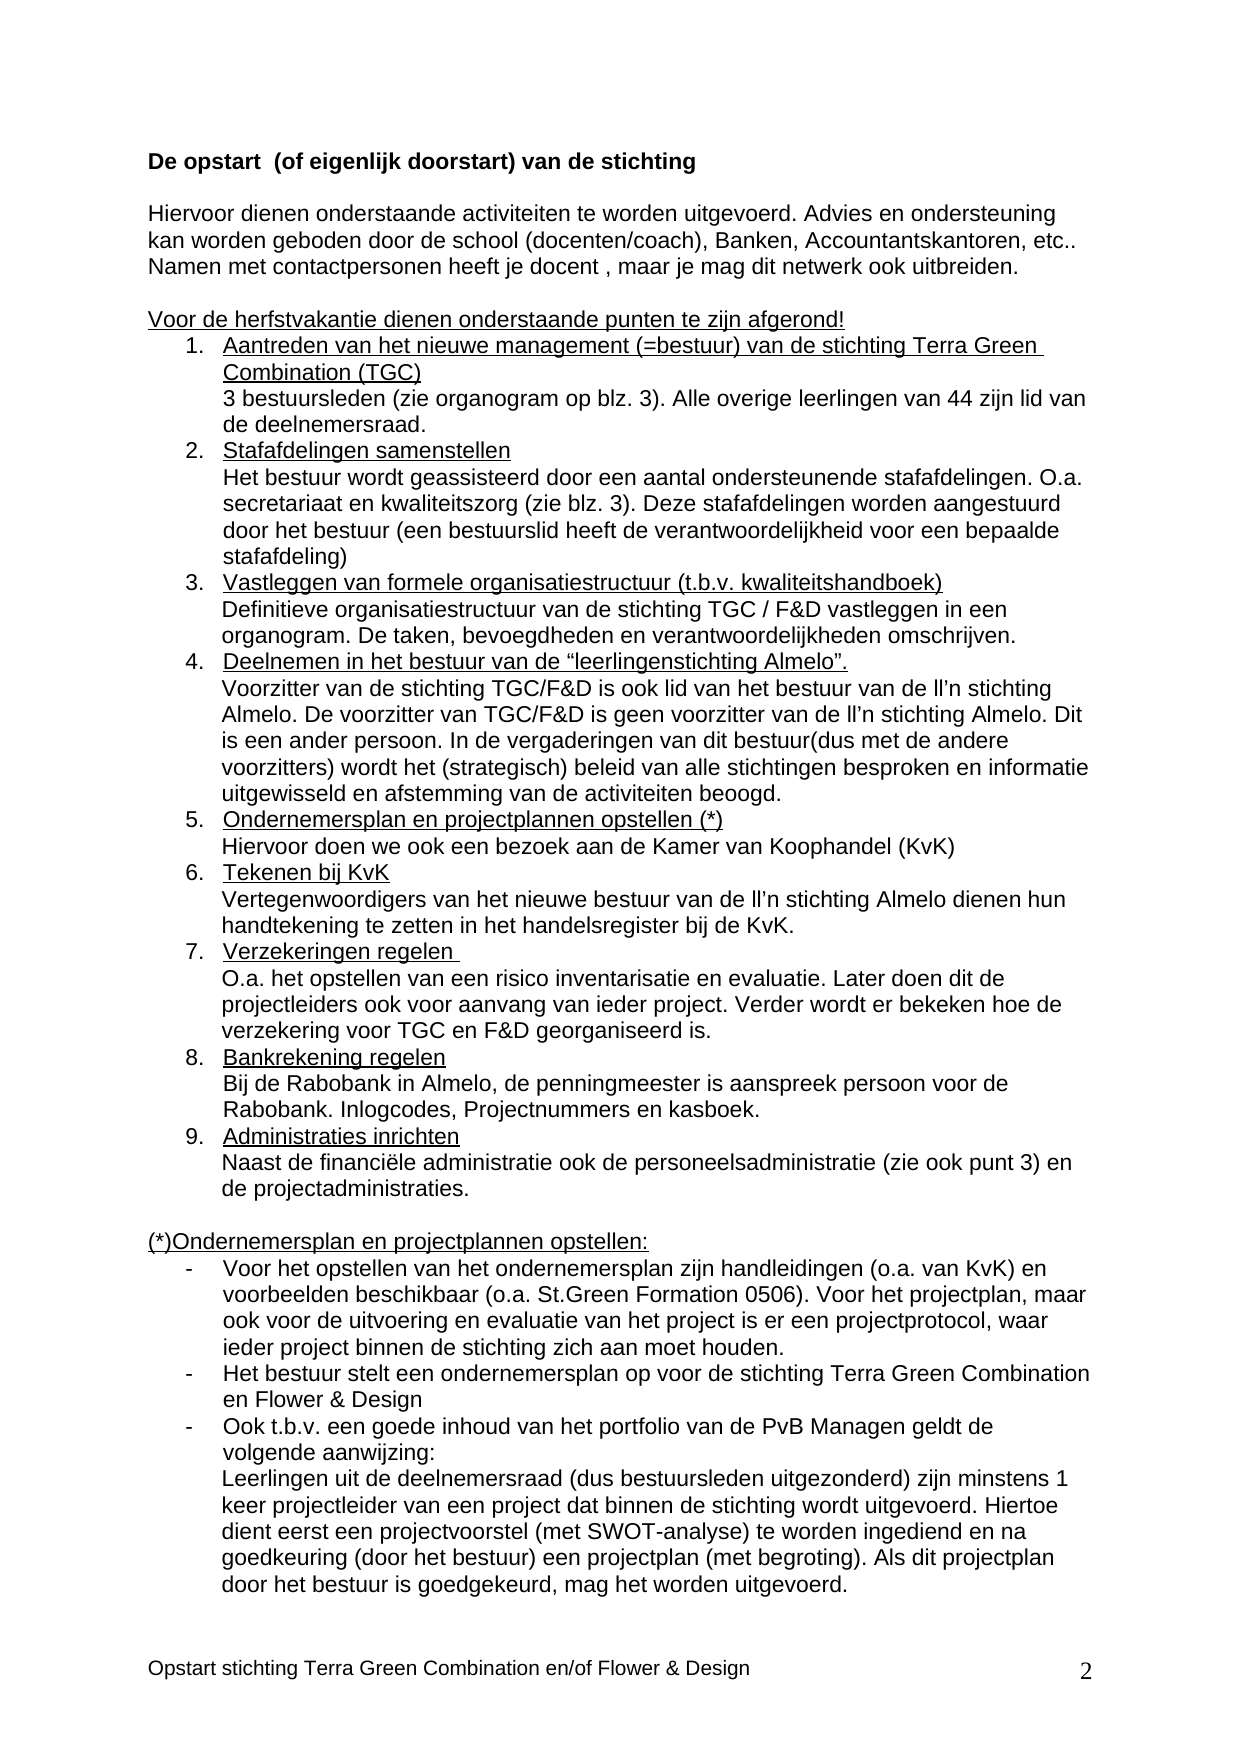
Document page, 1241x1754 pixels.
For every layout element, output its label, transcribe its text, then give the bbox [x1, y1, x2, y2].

list Bankrekening regelen [185, 1044, 1093, 1070]
list Vastleggen van formele organisatiestructuur (t.b.v. kwaliteitshandboek) [185, 569, 1093, 596]
text Definitieve organisatiestructuur van de stichting TGC / F&D vastleggen in een organogram. De taken, bevoegdheden en verantwoordelijkheden omschrijven. [221, 596, 1093, 648]
text 3 bestuursleden (zie organogram op blz. 3). Alle overige leerlingen van 44 zijn lid van de deelnemersraad. [185, 385, 1093, 437]
text Bij de Rabobank in Almelo, de penningmeester is aanspreek persoon voor de Rabobank. Inlogcodes, Projectnummers en kasboek. [223, 1070, 1093, 1123]
text De opstart (of eigenlijk doorstart) van de stichting [148, 148, 1093, 174]
list Aantreden van het nieuwe management (=bestuur) van de stichting Terra Green Combination (TGC) [185, 332, 1093, 385]
text Vertegenwoordigers van het nieuwe bestuur van de ll’n stichting Almelo dienen hun handtekening te zetten in het handelsregister bij de KvK. [221, 886, 1093, 938]
list Deelnemen in het bestuur van de “leerlingenstichting Almelo”. [185, 648, 1093, 675]
text Hiervoor doen we ook een bezoek aan de Kamer van Koophandel (KvK) [221, 833, 1093, 859]
text (*)Ondernemersplan en projectplannen opstellen: [148, 1228, 1093, 1254]
text Leerlingen uit de deelnemersraad (dus bestuursleden uitgezonderd) zijn minstens 1 keer projectleider van een project dat binnen de stichting wordt uitgevoerd. Hiertoe dient eerst een projectvoorstel (met SWOT-analyse) te worden ingediend en na goedkeuring (door het bestuur) een projectplan (met begroting). Als dit projectplan door het bestuur is goedgekeurd, mag het worden uitgevoerd. [221, 1465, 1093, 1597]
list Administraties inrichten [185, 1123, 1093, 1149]
list Het bestuur stelt een ondernemersplan op voor de stichting Terra Green Combination en Flower & Design [185, 1360, 1093, 1413]
text Hiervoor dienen onderstaande activiteiten te worden uitgevoerd. Advies en ondersteuning kan worden geboden door de school (docenten/coach), Banken, Accountantskantoren, etc.. Namen met contactpersonen heeft je docent , maar je mag dit netwerk ook uitbreiden. [148, 200, 1093, 279]
list Tekenen bij KvK [185, 859, 1093, 886]
text Het bestuur wordt geassisteerd door een aantal ondersteunende stafafdelingen. O.a. secretariaat en kwaliteitszorg (zie blz. 3). Deze stafafdelingen worden aangestuurd door het bestuur (een bestuurslid heeft de verantwoordelijkheid voor een bepaalde stafafdeling) [148, 464, 1093, 569]
text Voorzitter van de stichting TGC/F&D is ook lid van het bestuur van de ll’n stichting Almelo. De voorzitter van TGC/F&D is geen voorzitter van de ll’n stichting Almelo. Dit is een ander persoon. In de vergaderingen van dit bestuur(dus met de andere voorzitters) wordt het (strategisch) beleid van alle stichtingen besproken en informatie uitgewisseld en afstemming van de activiteiten beoogd. [221, 675, 1093, 806]
list Ondernemersplan en projectplannen opstellen (*) [185, 806, 1093, 833]
list Ook t.b.v. een goede inhoud van het portfolio van de PvB Managen geldt de volgende aanwijzing: [185, 1413, 1093, 1465]
text Voor de herfstvakantie dienen onderstaande punten te zijn afgerond! [148, 306, 1093, 332]
list Verzekeringen regelen [185, 938, 1093, 964]
text Naast de financiële administratie ook de personeelsadministratie (zie ook punt 3) en de projectadministraties. [221, 1149, 1093, 1202]
list Stafafdelingen samenstellen [185, 437, 1093, 464]
text O.a. het opstellen van een risico inventarisatie en evaluatie. Later doen dit de projectleiders ook voor aanvang van ieder project. Verder wordt er bekeken hoe de verzekering voor TGC en F&D georganiseerd is. [221, 964, 1093, 1044]
list Voor het opstellen van het ondernemersplan zijn handleidingen (o.a. van KvK) en voorbeelden beschikbaar (o.a. St.Green Formation 0506). Voor het projectplan, maar ook voor de uitvoering en evaluatie van het project is er een projectprotocol, waar ieder project binnen de stichting zich aan moet houden. [185, 1254, 1093, 1360]
